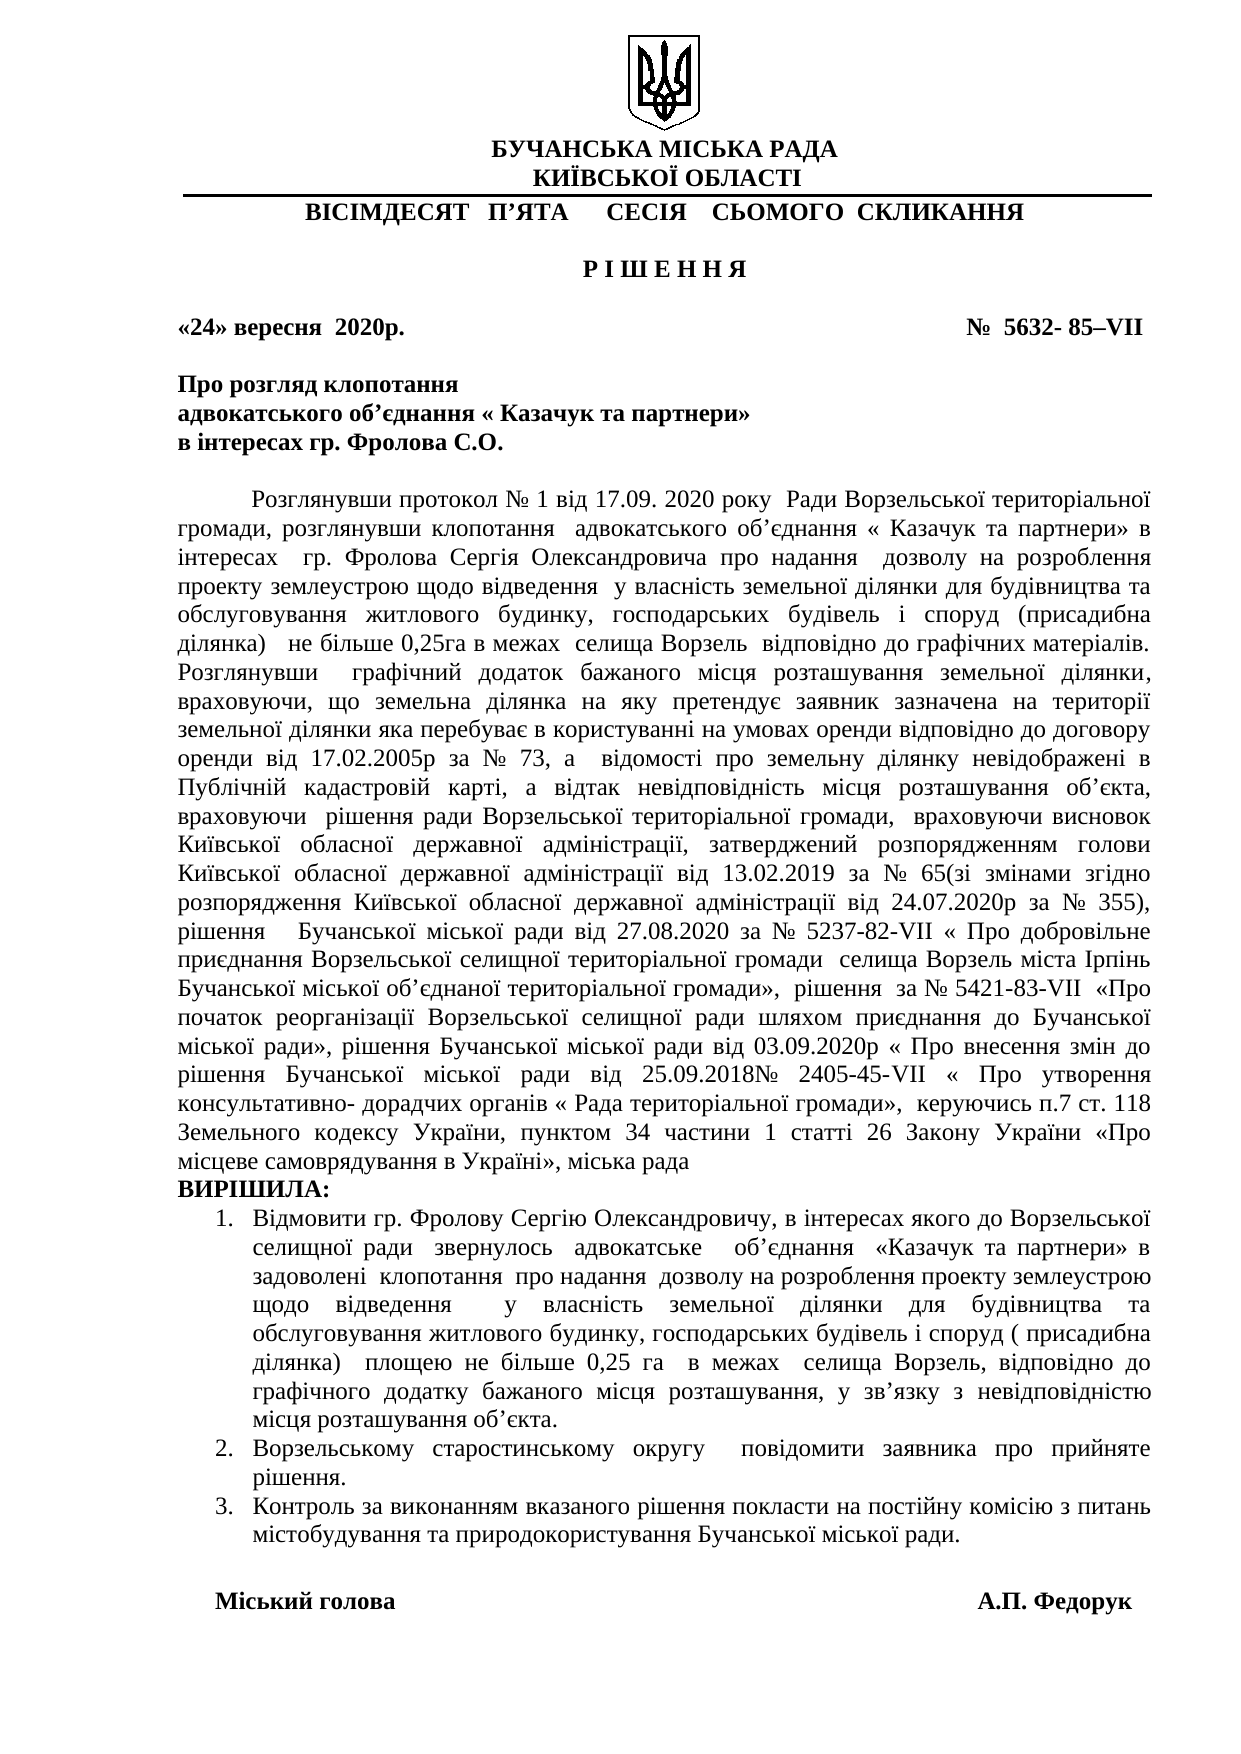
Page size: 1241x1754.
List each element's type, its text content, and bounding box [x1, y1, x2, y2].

list Відмовити гр. Фролову Сергію Олександровичу, в інтересах якого до Ворзельської селищної ради звернулось адвокатське об’єднання «Казачук та партнери» в задоволені клопотання про надання дозволу на розроблення проекту землеустрою щодо відведення у власність земельної ділянки для будівництва та обслуговування житлового будинку, господарських будівель і споруд ( присадибна ділянка) площею не більше 0,25 га в межах селища Ворзель, відповідно до графічного додатку бажаного місця розташування, у зв’язку з невідповідністю місця розташування об’єкта. [215, 1203, 1152, 1433]
text Розглянувши протокол № 1 від 17.09. 2020 року Ради Ворзельської територіальної громади, розглянувши клопотання адвокатського об’єднання « Казачук та партнери» в інтересах гр. Фролова Сергія Олександровича про надання дозволу на розроблення проекту землеустрою щодо відведення у власність земельної ділянки для будівництва та обслуговування житлового будинку, господарських будівель і споруд (присадибна ділянка) не більше 0,25га в межах селища Ворзель відповідно до графічних матеріалів. Розглянувши графічний додаток бажаного місця розташування земельної ділянки, враховуючи, що земельна ділянка на яку претендує заявник зазначена на території земельної ділянки яка перебуває в користуванні на умовах оренди відповідно до договору оренди від 17.02.2005р за № 73, а відомості про земельну ділянку невідображені в Публічній кадастровій карті, а відтак невідповідність місця розташування об’єкта, враховуючи рішення ради Ворзельської територіальної громади, враховуючи висновок Київської обласної державної адміністрації, затверджений розпорядженням голови Київської обласної державної адміністрації від 13.02.2019 за № 65(зі змінами згідно розпорядження Київської обласної державної адміністрації від 24.07.2020р за № 355), рішення Бучанської міської ради від 27.08.2020 за № 5237-82-VІІ « Про добровільне приєднання Ворзельської селищної територіальної громади селища Ворзель міста Ірпінь Бучанської міської об’єднаної територіальної громади», рішення за № 5421-83-VІІ «Про початок реорганізації Ворзельської селищної ради шляхом приєднання до Бучанської міської ради», рішення Бучанської міської ради від 03.09.2020р « Про внесення змін до рішення Бучанської міської ради від 25.09.2018№ 2405-45-VІІ « Про утворення консультативно- дорадчих органів « Рада територіальної громади», керуючись п.7 ст. 118 Земельного кодексу України, пунктом 34 частини 1 статті 26 Закону України «Про місцеве самоврядування в Україні», міська рада [177, 484, 1152, 1174]
list Ворзельському старостинському округу повідомити заявника про прийняте рішення. [215, 1433, 1152, 1491]
text Р І Ш Е Н Н Я [177, 254, 1152, 283]
text Міський голова А.П. Федорук [215, 1586, 1152, 1615]
text «24» вересня 2020р. № 5632- 85–VІІ [177, 312, 1152, 341]
text ВІСІМДЕСЯТ П’ЯТА СЕСІЯ СЬОМОГО СКЛИКАННЯ [177, 197, 1152, 226]
text БУЧАНСЬКА МІСЬКА РАДА [177, 134, 1152, 163]
text адвокатського об’єднання « Казачук та партнери» [177, 398, 1152, 427]
text в інтересах гр. Фролова С.О. [177, 427, 1152, 456]
list Контроль за виконанням вказаного рішення покласти на постійну комісію з питань містобудування та природокористування Бучанської міської ради. [215, 1491, 1152, 1548]
text КИЇВСЬКОЇ ОБЛАСТІ [183, 163, 1152, 194]
text ВИРІШИЛА: [177, 1174, 1152, 1203]
text Про розгляд клопотання [177, 369, 1152, 398]
